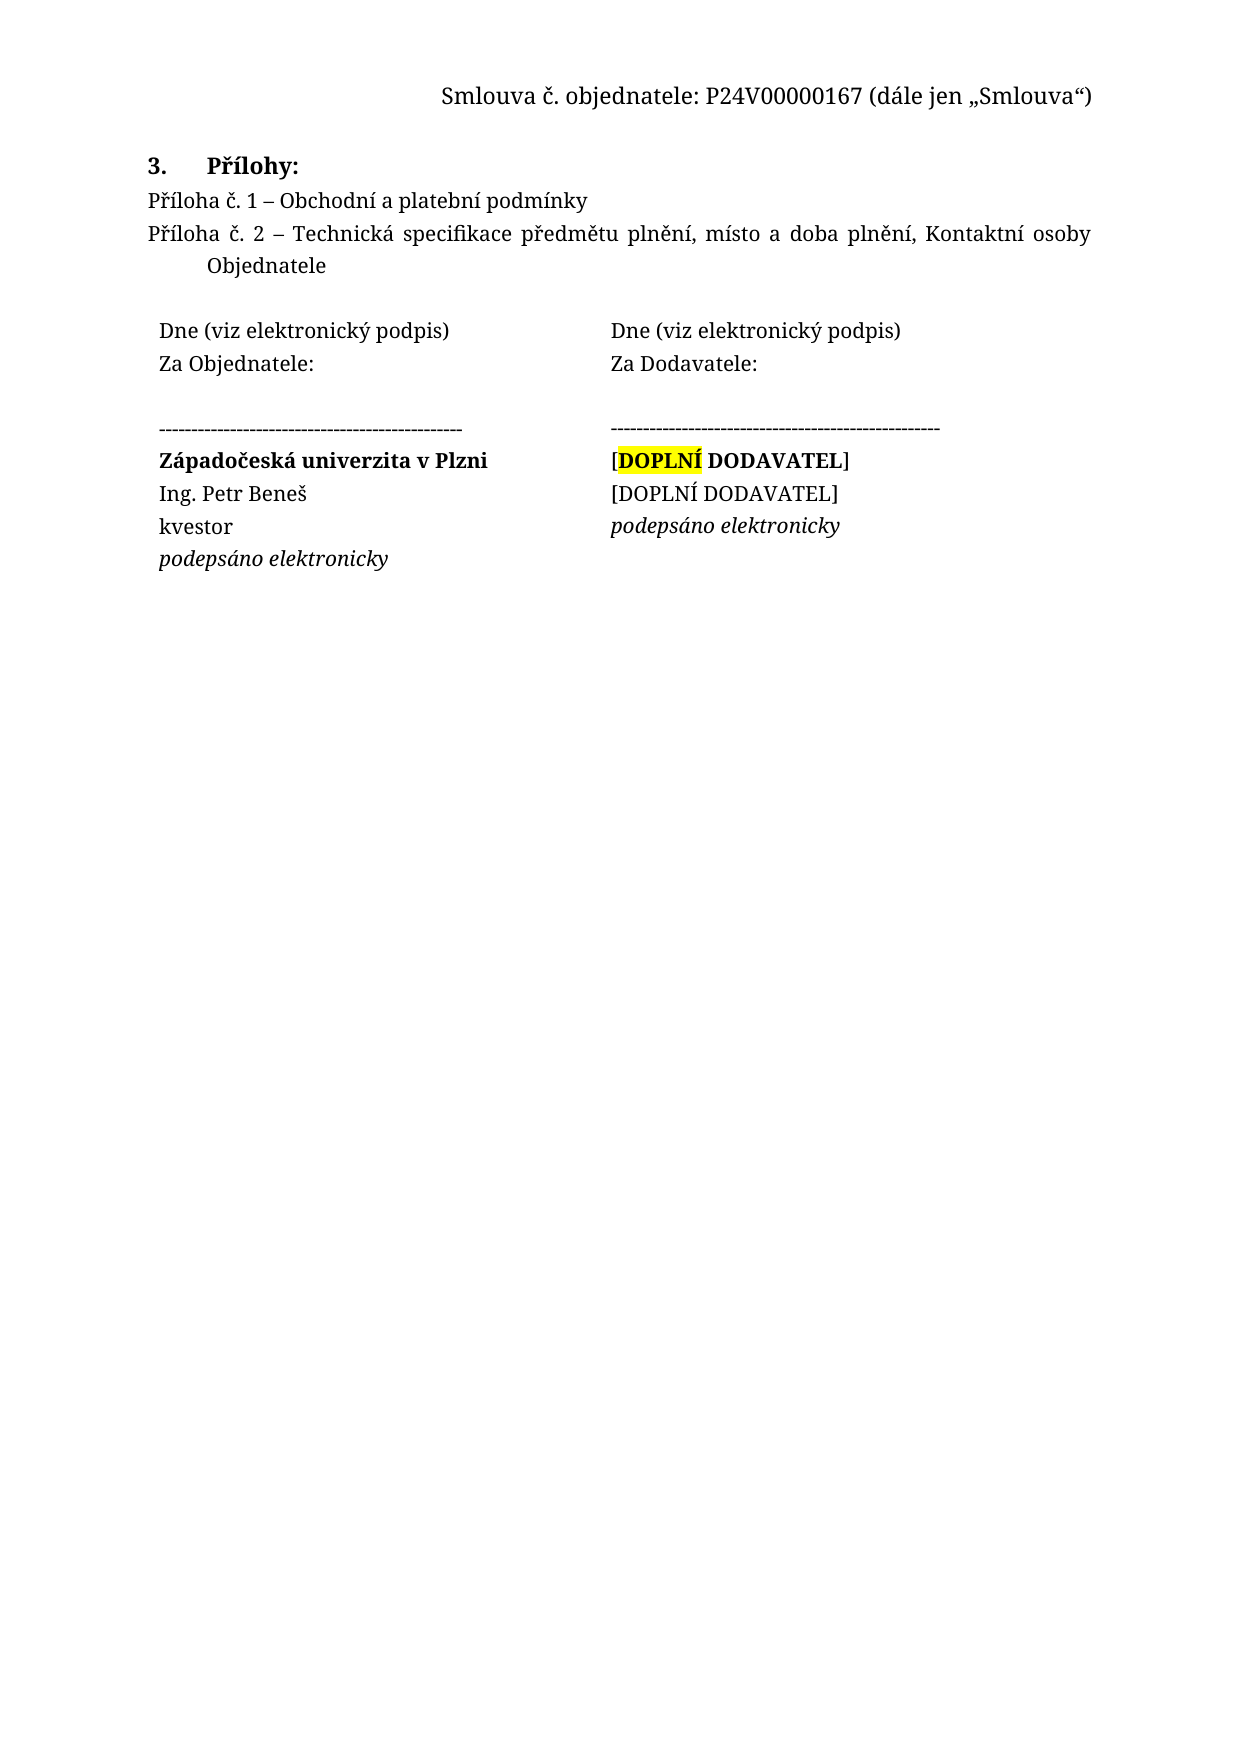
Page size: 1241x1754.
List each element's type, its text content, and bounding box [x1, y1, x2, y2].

text Příloha č. 1 – Obchodní a platební podmínky [148, 186, 1093, 214]
table_header Dne (viz elektronický podpis) Za Dodavatele: --------------------------------------------------- [DOPLNÍ DODAVATEL] [DOPLNÍ DODAVATEL] podepsáno elektronicky [599, 316, 1051, 577]
list Přílohy: [148, 150, 1093, 181]
table_header Dne (viz elektronický podpis) Za Objednatele: ----------------------------------------------- Západočeská univerzita v Plzni Ing. Petr Beneš kvestor podepsáno elektronicky [148, 316, 599, 577]
text Příloha č. 2 – Technická specifikace předmětu plnění, místo a doba plnění, Kontaktní osoby Objednatele [148, 219, 1093, 280]
